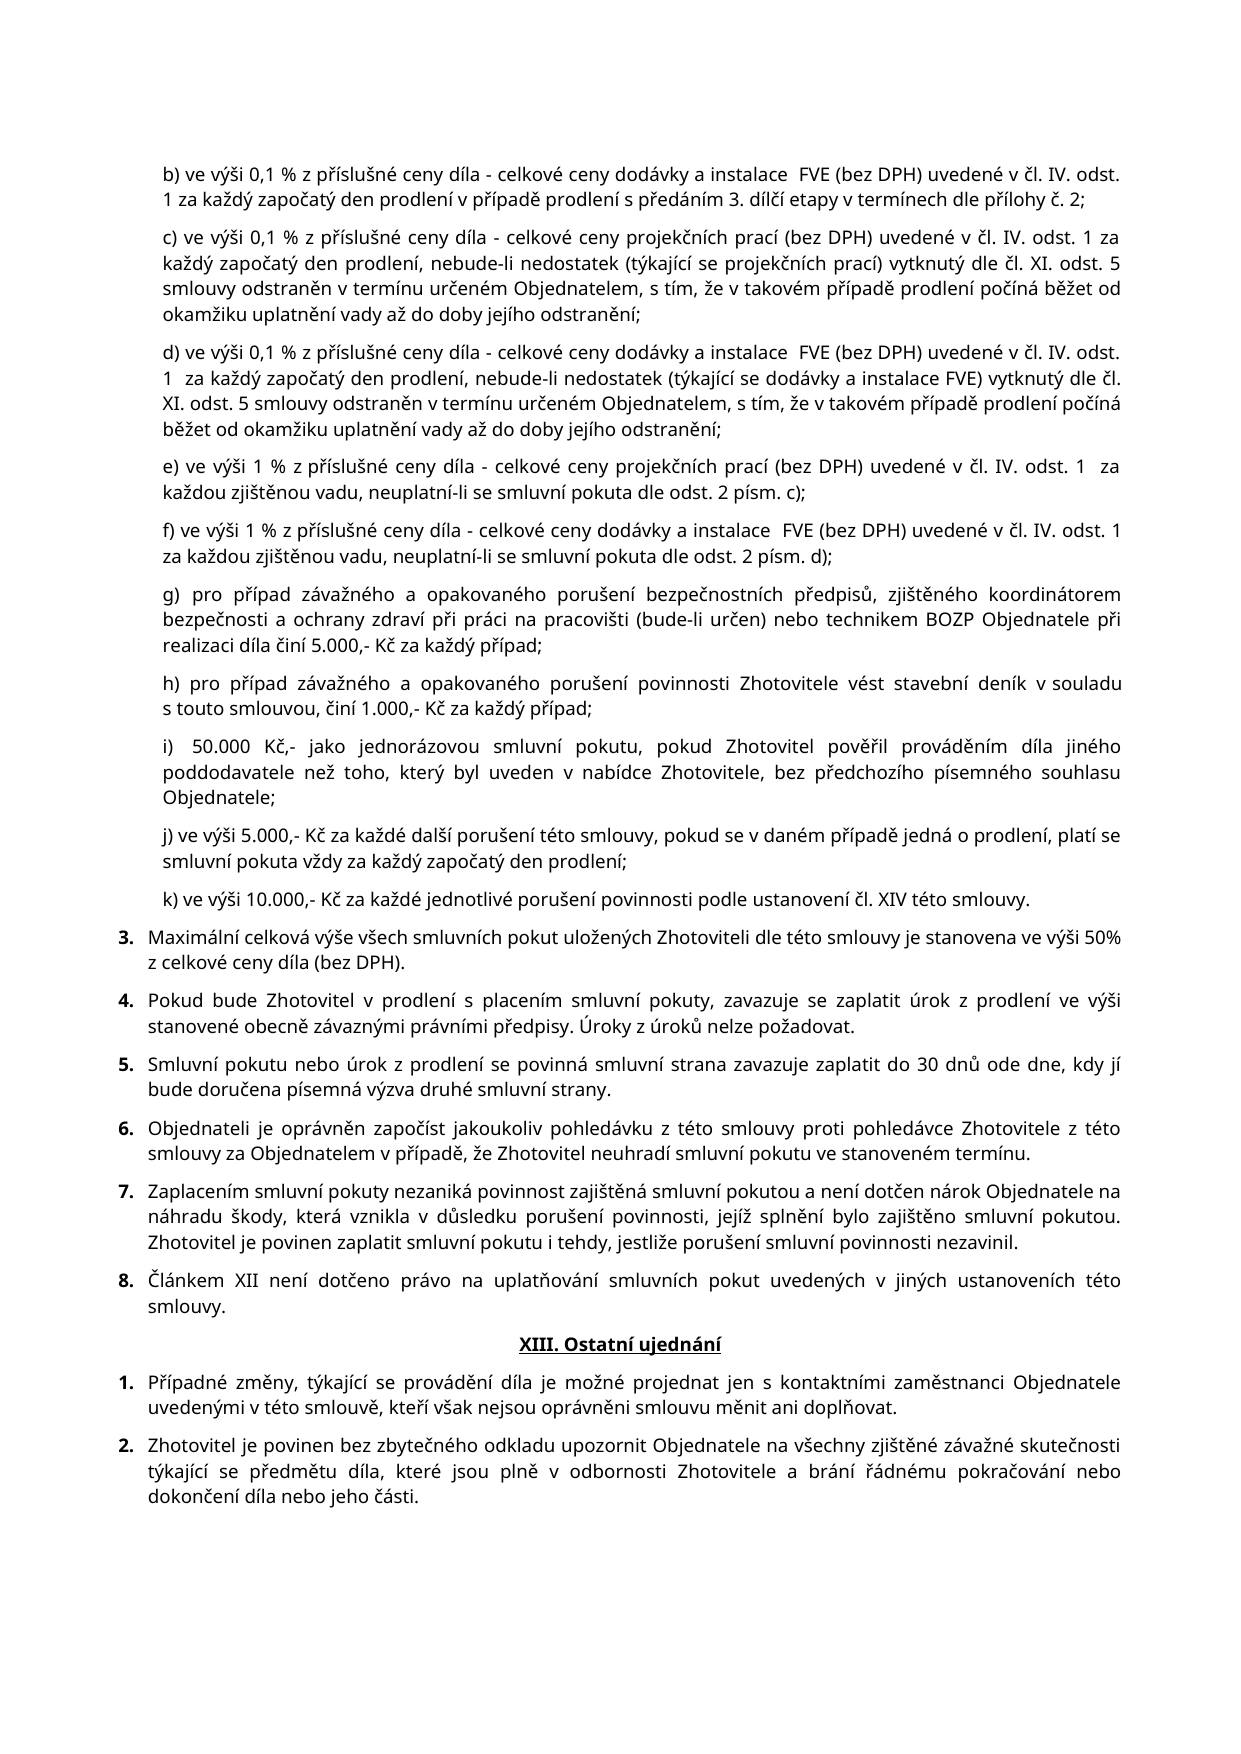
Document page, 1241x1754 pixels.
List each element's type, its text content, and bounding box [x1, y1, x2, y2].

text g) pro případ závažného a opakovaného porušení bezpečnostních předpisů, zjištěného koordinátorem bezpečnosti a ochrany zdraví při práci na pracovišti (bude-li určen) nebo technikem BOZP Objednatele při realizaci díla činí 5.000,- Kč za každý případ; [162, 581, 1122, 657]
text d) ve výši 0,1 % z příslušné ceny díla - celkové ceny dodávky a instalace FVE (bez DPH) uvedené v čl. IV. odst. 1 za každý započatý den prodlení, nebude-li nedostatek (týkající se dodávky a instalace FVE) vytknutý dle čl. XI. odst. 5 smlouvy odstraněn v termínu určeném Objednatelem, s tím, že v takovém případě prodlení počíná běžet od okamžiku uplatnění vady až do doby jejího odstranění; [162, 339, 1122, 441]
text h) pro případ závažného a opakovaného porušení povinnosti Zhotovitele vést stavební deník v souladu s touto smlouvou, činí 1.000,- Kč za každý případ; [162, 670, 1122, 721]
text 3. Maximální celková výše všech smluvních pokut uložených Zhotoviteli dle této smlouvy je stanovena ve výši 50% z celkové ceny díla (bez DPH). [118, 924, 1122, 975]
text 1. Případné změny, týkající se provádění díla je možné projednat jen s kontaktními zaměstnanci Objednatele uvedenými v této smlouvě, kteří však nejsou oprávněni smlouvu měnit ani doplňovat. [118, 1369, 1122, 1420]
text k) ve výši 10.000,- Kč za každé jednotlivé porušení povinnosti podle ustanovení čl. XIV této smlouvy. [162, 886, 1122, 912]
text i) 50.000 Kč,- jako jednorázovou smluvní pokutu, pokud Zhotovitel pověřil prováděním díla jiného poddodavatele než toho, který byl uveden v nabídce Zhotovitele, bez předchozího písemného souhlasu Objednatele; [162, 733, 1122, 810]
text b) ve výši 0,1 % z příslušné ceny díla - celkové ceny dodávky a instalace FVE (bez DPH) uvedené v čl. IV. odst. 1 za každý započatý den prodlení v případě prodlení s předáním 3. dílčí etapy v termínech dle přílohy č. 2; [162, 161, 1122, 212]
text 6. Objednateli je oprávněn započíst jakoukoliv pohledávku z této smlouvy proti pohledávce Zhotovitele z této smlouvy za Objednatelem v případě, že Zhotovitel neuhradí smluvní pokutu ve stanoveném termínu. [118, 1115, 1122, 1166]
text c) ve výši 0,1 % z příslušné ceny díla - celkové ceny projekčních prací (bez DPH) uvedené v čl. IV. odst. 1 za každý započatý den prodlení, nebude-li nedostatek (týkající se projekčních prací) vytknutý dle čl. XI. odst. 5 smlouvy odstraněn v termínu určeném Objednatelem, s tím, že v takovém případě prodlení počíná běžet od okamžiku uplatnění vady až do doby jejího odstranění; [162, 225, 1122, 327]
text 5. Smluvní pokutu nebo úrok z prodlení se povinná smluvní strana zavazuje zaplatit do 30 dnů ode dne, kdy jí bude doručena písemná výzva druhé smluvní strany. [118, 1051, 1122, 1102]
text 7. Zaplacením smluvní pokuty nezaniká povinnost zajištěná smluvní pokutou a není dotčen nárok Objednatele na náhradu škody, která vznikla v důsledku porušení povinnosti, jejíž splnění bylo zajištěno smluvní pokutou. Zhotovitel je povinen zaplatit smluvní pokutu i tehdy, jestliže porušení smluvní povinnosti nezavinil. [118, 1178, 1122, 1255]
text f) ve výši 1 % z příslušné ceny díla - celkové ceny dodávky a instalace FVE (bez DPH) uvedené v čl. IV. odst. 1 za každou zjištěnou vadu, neuplatní-li se smluvní pokuta dle odst. 2 písm. d); [162, 517, 1122, 568]
text 4. Pokud bude Zhotovitel v prodlení s placením smluvní pokuty, zavazuje se zaplatit úrok z prodlení ve výši stanovené obecně závaznými právními předpisy. Úroky z úroků nelze požadovat. [118, 988, 1122, 1039]
text 8. Článkem XII není dotčeno právo na uplatňování smluvních pokut uvedených v jiných ustanoveních této smlouvy. [118, 1267, 1122, 1318]
text Ostatní ujednání [118, 1331, 1122, 1356]
text e) ve výši 1 % z příslušné ceny díla - celkové ceny projekčních prací (bez DPH) uvedené v čl. IV. odst. 1 za každou zjištěnou vadu, neuplatní-li se smluvní pokuta dle odst. 2 písm. c); [162, 454, 1122, 505]
text j) ve výši 5.000,- Kč za každé další porušení této smlouvy, pokud se v daném případě jedná o prodlení, platí se smluvní pokuta vždy za každý započatý den prodlení; [162, 823, 1122, 874]
text 2. Zhotovitel je povinen bez zbytečného odkladu upozornit Objednatele na všechny zjištěné závažné skutečnosti týkající se předmětu díla, které jsou plně v odbornosti Zhotovitele a brání řádnému pokračování nebo dokončení díla nebo jeho části. [118, 1432, 1122, 1509]
